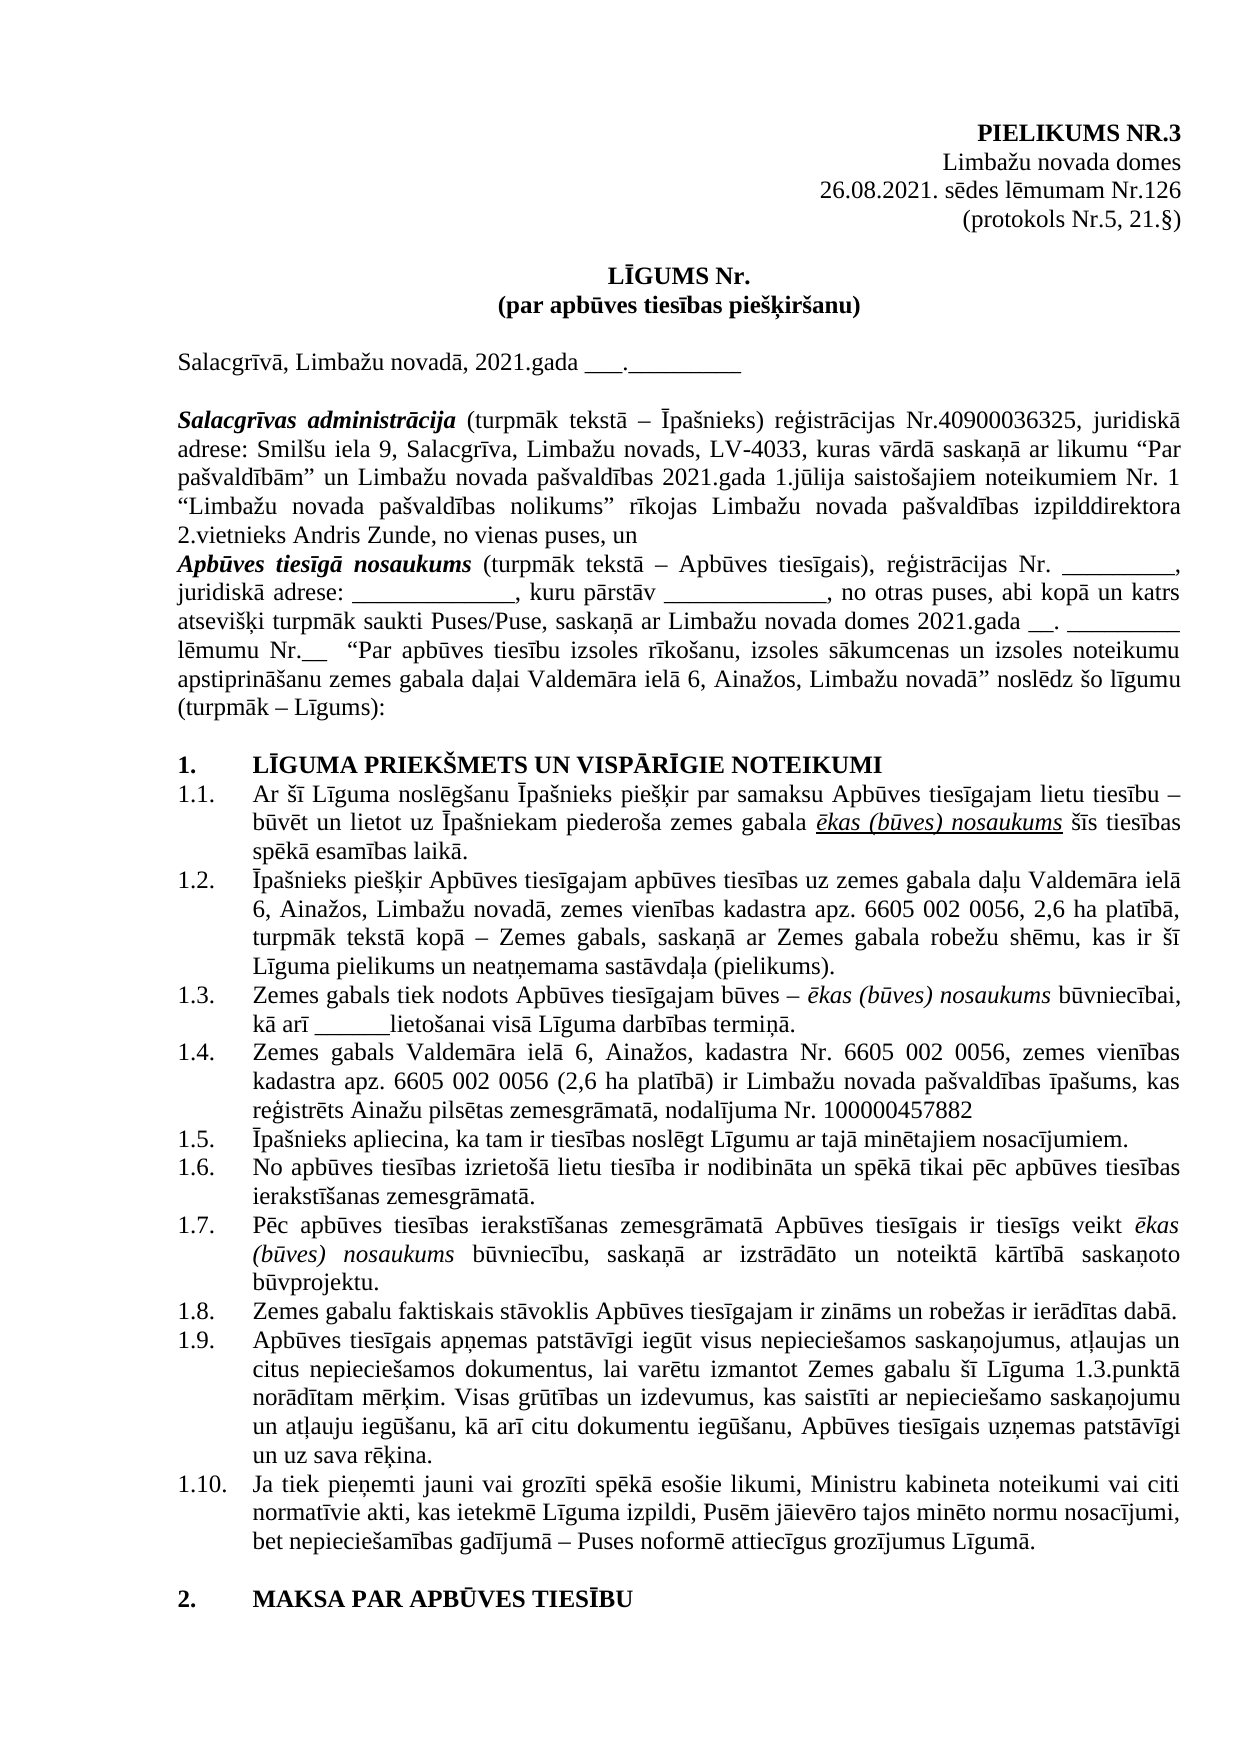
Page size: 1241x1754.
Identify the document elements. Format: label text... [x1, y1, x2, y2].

list LĪGUMA PRIEKŠMETS UN VISPĀRĪGIE NOTEIKUMI [177, 750, 1181, 779]
text Apbūves tiesīgā nosaukums (turpmāk tekstā – Apbūves tiesīgais), reģistrācijas Nr. _________, juridiskā adrese: _____________, kuru pārstāv _____________, no otras puses, abi kopā un katrs atsevišķi turpmāk saukti Puses/Puse, saskaņā ar Limbažu novada domes 2021.gada __. _________ lēmumu Nr.__ “Par apbūves tiesību izsoles rīkošanu, izsoles sākumcenas un izsoles noteikumu apstiprināšanu zemes gabala daļai Valdemāra ielā 6, Ainažos, Limbažu novadā” noslēdz šo līgumu (turpmāk – Līgums): [177, 549, 1181, 721]
list Zemes gabals tiek nodots Apbūves tiesīgajam būves – ēkas (būves) nosaukums būvniecībai, kā arī ______lietošanai visā Līguma darbības termiņā. [177, 980, 1181, 1037]
text Salacgrīvā, Limbažu novadā, 2021.gada ___._________ [177, 347, 1181, 376]
list Īpašnieks piešķir Apbūves tiesīgajam apbūves tiesības uz zemes gabala daļu Valdemāra ielā 6, Ainažos, Limbažu novadā, zemes vienības kadastra apz. 6605 002 0056, 2,6 ha platībā, turpmāk tekstā kopā – Zemes gabals, saskaņā ar Zemes gabala robežu shēmu, kas ir šī Līguma pielikums un neatņemama sastāvdaļa (pielikums). [177, 865, 1181, 980]
list Ar šī Līguma noslēgšanu Īpašnieks piešķir par samaksu Apbūves tiesīgajam lietu tiesību – būvēt un lietot uz Īpašniekam piederoša zemes gabala ēkas (būves) nosaukums šīs tiesības spēkā esamības laikā. [177, 779, 1181, 865]
list MAKSA PAR APBŪVES TIESĪBU [177, 1584, 1181, 1612]
text PIELIKUMS NR.3 [177, 118, 1181, 147]
text 26.08.2021. sēdes lēmumam Nr.126 [177, 176, 1181, 204]
list Zemes gabalu faktiskais stāvoklis Apbūves tiesīgajam ir zināms un robežas ir ierādītas dabā. [177, 1296, 1181, 1325]
text (par apbūves tiesības piešķiršanu) [177, 290, 1181, 319]
text LĪGUMS Nr. [177, 261, 1181, 290]
text Limbažu novada domes [177, 147, 1181, 176]
list No apbūves tiesības izrietošā lietu tiesība ir nodibināta un spēkā tikai pēc apbūves tiesības ierakstīšanas zemesgrāmatā. [177, 1152, 1181, 1210]
list Apbūves tiesīgais apņemas patstāvīgi iegūt visus nepieciešamos saskaņojumus, atļaujas un citus nepieciešamos dokumentus, lai varētu izmantot Zemes gabalu šī Līguma 1.3.punktā norādītam mērķim. Visas grūtības un izdevumus, kas saistīti ar nepieciešamo saskaņojumu un atļauju iegūšanu, kā arī citu dokumentu iegūšanu, Apbūves tiesīgais uzņemas patstāvīgi un uz sava rēķina. [177, 1325, 1181, 1469]
list Ja tiek pieņemti jauni vai grozīti spēkā esošie likumi, Ministru kabineta noteikumi vai citi normatīvie akti, kas ietekmē Līguma izpildi, Pusēm jāievēro tajos minēto normu nosacījumi, bet nepieciešamības gadījumā – Puses noformē attiecīgus grozījumus Līgumā. [177, 1469, 1181, 1555]
text Salacgrīvas administrācija (turpmāk tekstā – Īpašnieks) reģistrācijas Nr.40900036325, juridiskā adrese: Smilšu iela 9, Salacgrīva, Limbažu novads, LV-4033, kuras vārdā saskaņā ar likumu “Par pašvaldībām” un Limbažu novada pašvaldības 2021.gada 1.jūlija saistošajiem noteikumiem Nr. 1 “Limbažu novada pašvaldības nolikums” rīkojas Limbažu novada pašvaldības izpilddirektora 2.vietnieks Andris Zunde, no vienas puses, un [177, 405, 1181, 549]
list Zemes gabals Valdemāra ielā 6, Ainažos, kadastra Nr. 6605 002 0056, zemes vienības kadastra apz. 6605 002 0056 (2,6 ha platībā) ir Limbažu novada pašvaldības īpašums, kas reģistrēts Ainažu pilsētas zemesgrāmatā, nodalījuma Nr. 100000457882 [177, 1037, 1181, 1124]
list Pēc apbūves tiesības ierakstīšanas zemesgrāmatā Apbūves tiesīgais ir tiesīgs veikt ēkas (būves) nosaukums būvniecību, saskaņā ar izstrādāto un noteiktā kārtībā saskaņoto būvprojektu. [177, 1210, 1181, 1296]
text (protokols Nr.5, 21.§) [177, 204, 1181, 233]
list Īpašnieks apliecina, ka tam ir tiesības noslēgt Līgumu ar tajā minētajiem nosacījumiem. [177, 1124, 1181, 1152]
